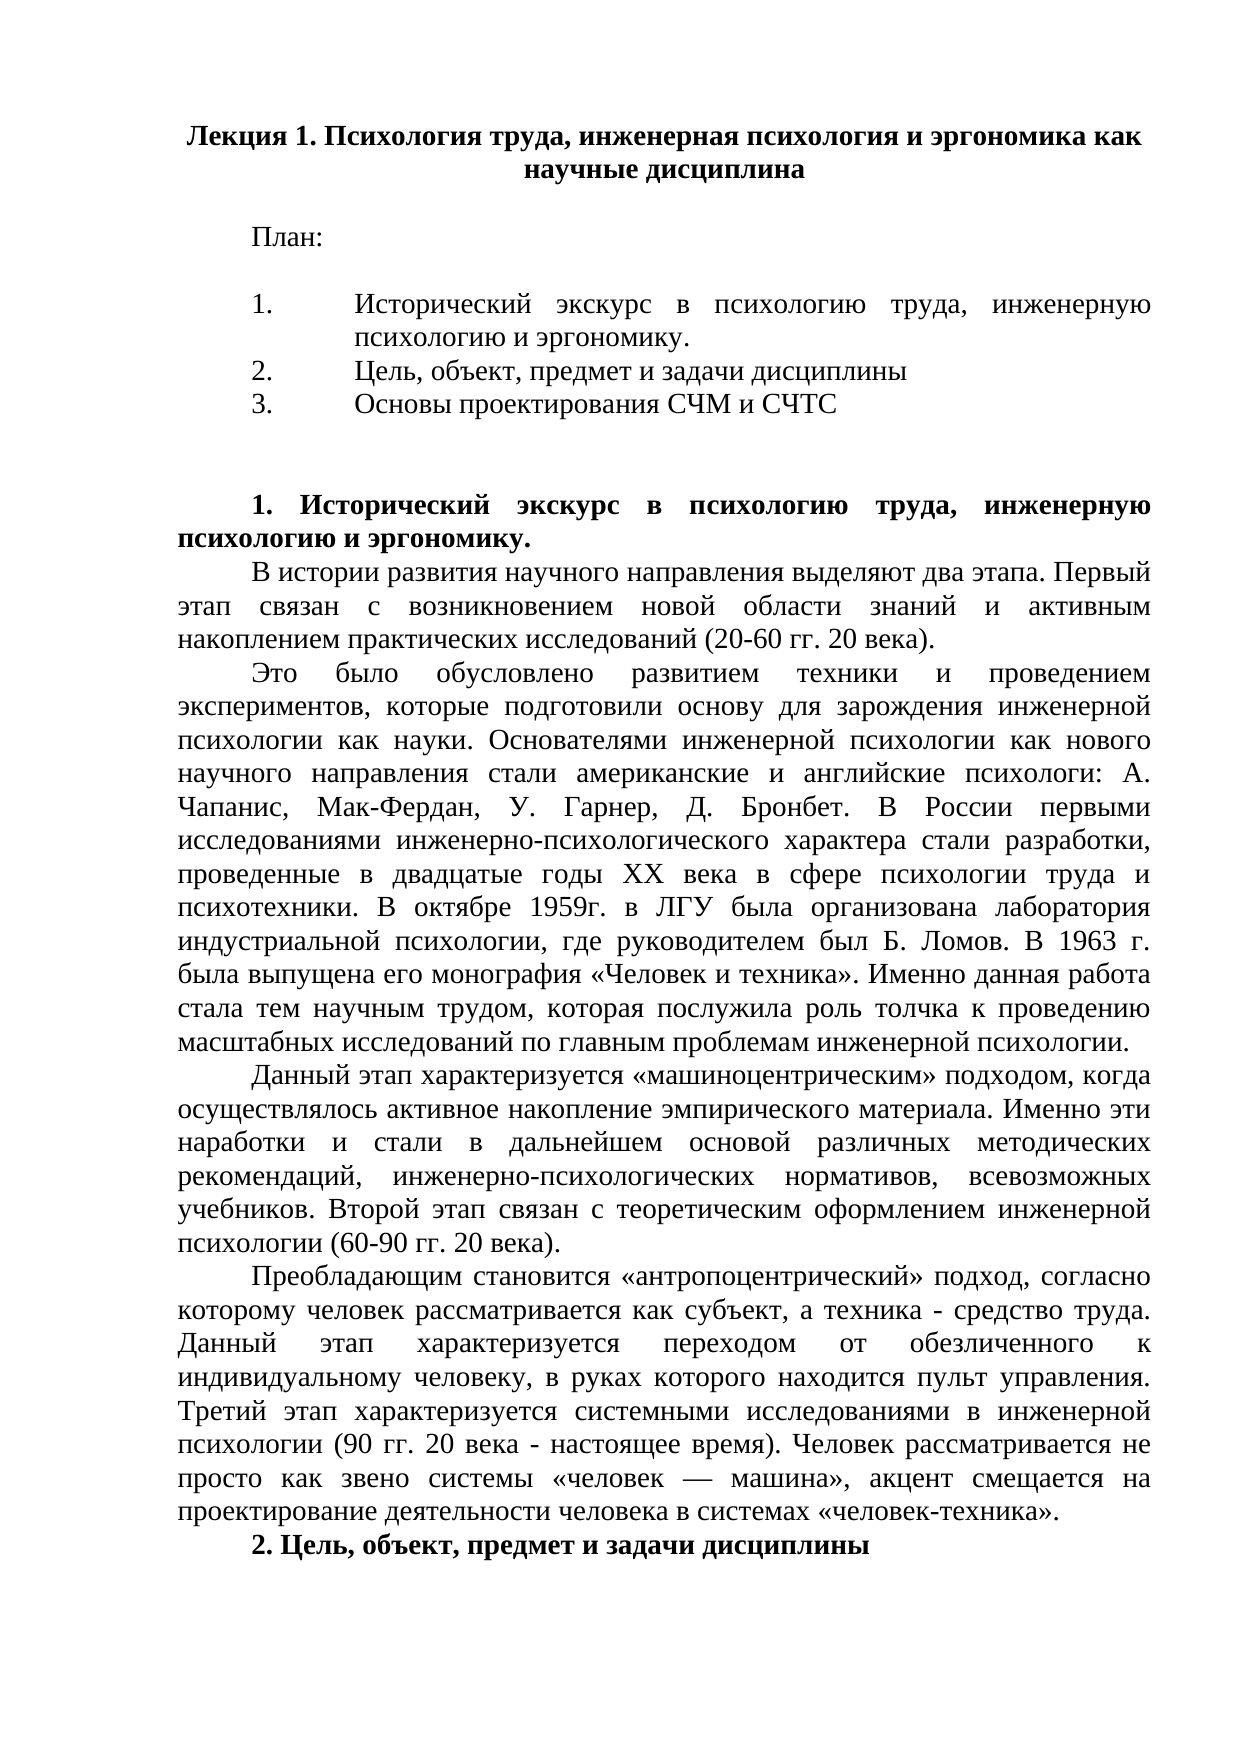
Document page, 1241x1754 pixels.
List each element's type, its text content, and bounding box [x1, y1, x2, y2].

list Исторический экскурс в психологию труда, инженерную психологию и эргономику. [251, 286, 1152, 353]
text В истории развития научного направления выделяют два этапа. Первый этап связан с возникновением новой области знаний и активным накоплением практических исследований (20-60 гг. 20 века). [177, 554, 1152, 655]
text 1. Исторический экскурс в психологию труда, инженерную психологию и эргономику. [177, 487, 1152, 554]
text Преобладающим становится «антропоцентрический» подход, согласно которому человек рассматривается как субъект, а техника - средство труда. Данный этап характеризуется переходом от обезличенного к индивидуальному человеку, в руках которого находится пульт управления. Третий этап характеризуется системными исследованиями в инженерной психологии (90 гг. 20 века - настоящее время). Человек рассматривается не просто как звено системы «человек — машина», акцент смещается на проектирование деятельности человека в системах «человек-техника». [177, 1258, 1152, 1527]
list Цель, объект, предмет и задачи дисциплины [251, 353, 1152, 386]
text Лекция 1. Психология труда, инженерная психология и эргономика как научные дисциплина [177, 118, 1152, 185]
list Основы проектирования СЧМ и СЧТС [251, 386, 1152, 420]
text Данный этап характеризуется «машиноцентрическим» подходом, когда осуществлялось активное накопление эмпирического материала. Именно эти наработки и стали в дальнейшем основой различных методических рекомендаций, инженерно-психологических нормативов, всевозможных учебников. Второй этап связан с теоретическим оформлением инженерной психологии (60-90 гг. 20 века). [177, 1057, 1152, 1258]
text Это было обусловлено развитием техники и проведением экспериментов, которые подготовили основу для зарождения инженерной психологии как науки. Основателями инженерной психологии как нового научного направления стали американские и английские психологи: А. Чапанис, Мак-Фердан, У. Гарнер, Д. Бронбет. В России первыми исследованиями инженерно-психологического характера стали разработки, проведенные в двадцатые годы XX века в сфере психологии труда и психотехники. В октябре 1959г. в ЛГУ была организована лаборатория индустриальной психологии, где руководителем был Б. Ломов. В . была выпущена его монография «Человек и техника». Именно данная работа стала тем научным трудом, которая послужила роль толчка к проведению масштабных исследований по главным проблемам инженерной психологии. [177, 655, 1152, 1057]
text 2. Цель, объект, предмет и задачи дисциплины [177, 1527, 1152, 1560]
text План: [177, 219, 1152, 252]
